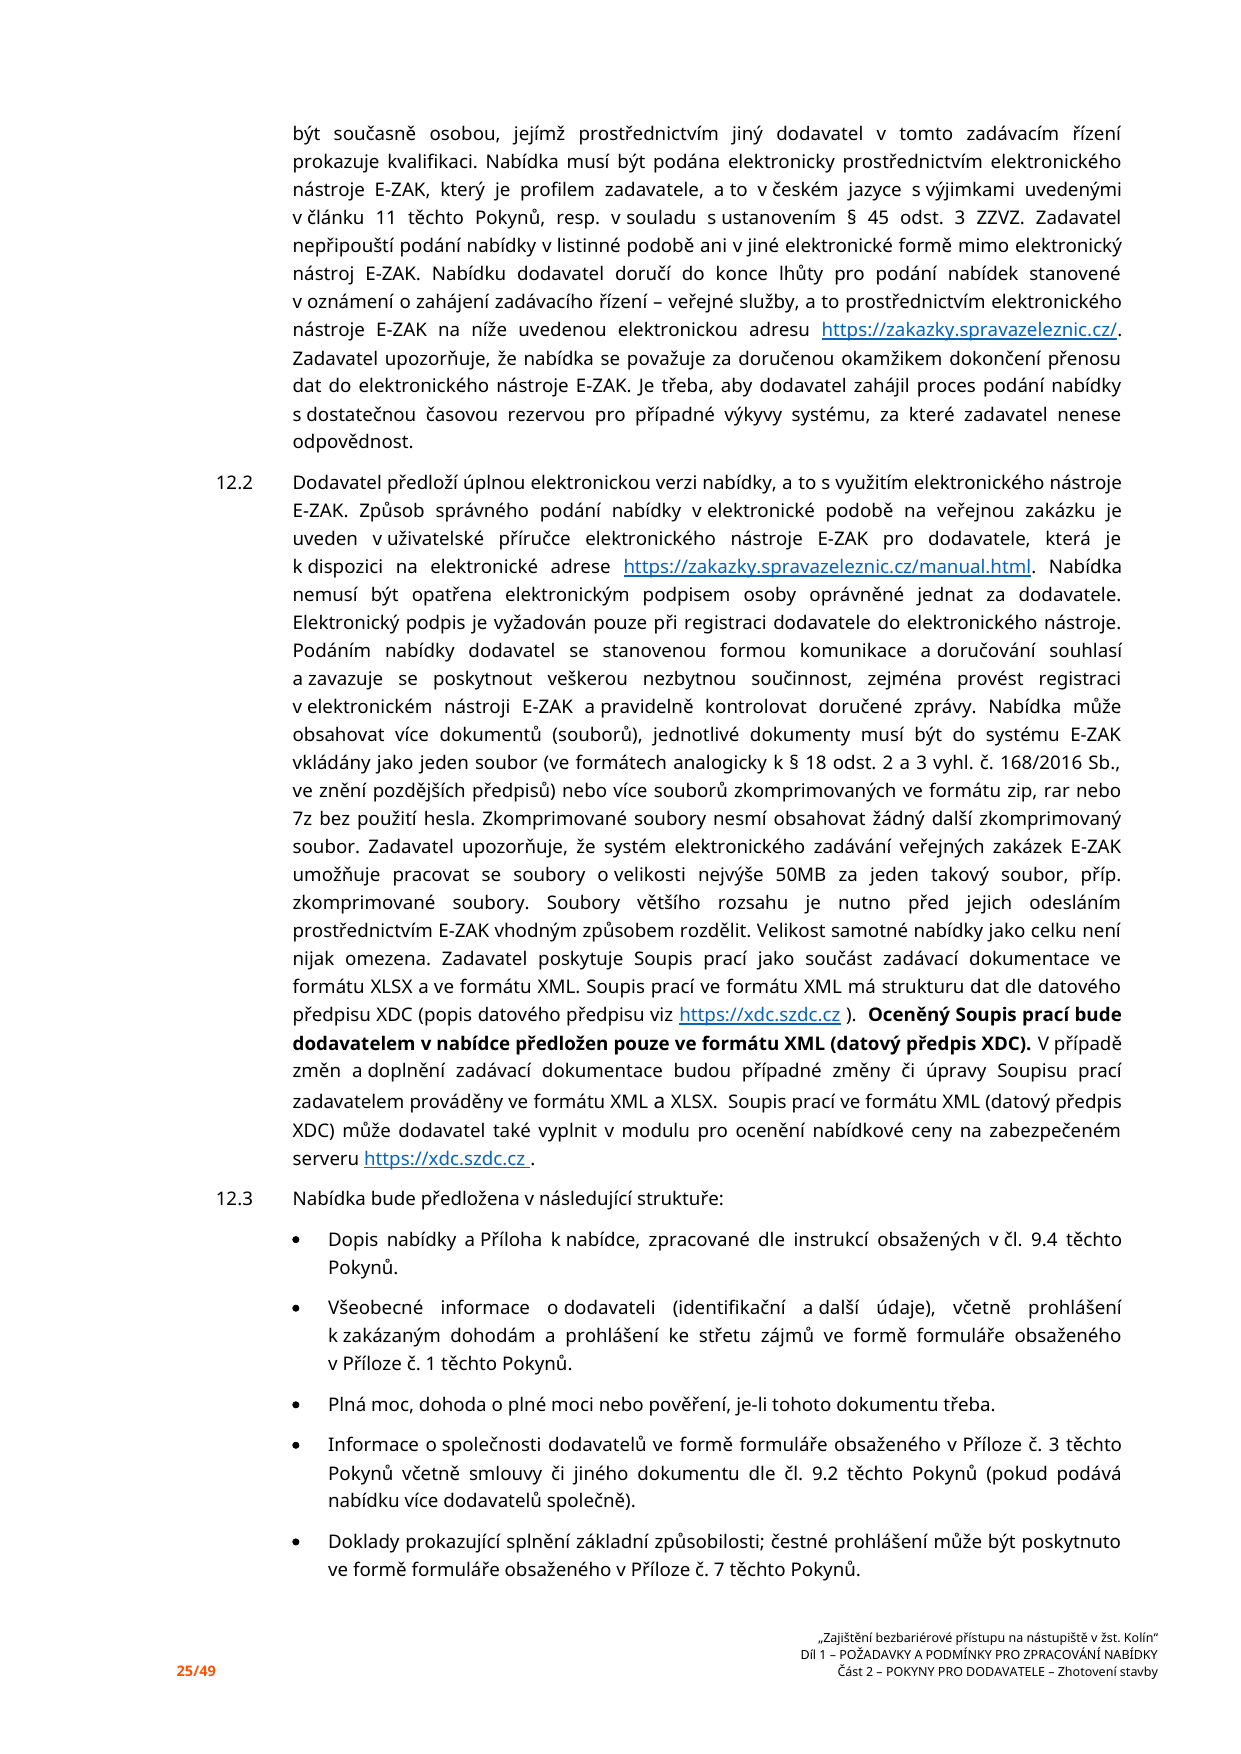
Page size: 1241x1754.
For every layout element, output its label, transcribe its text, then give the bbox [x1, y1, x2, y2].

text Dodavatel předloží úplnou elektronickou verzi nabídky, a to s využitím elektronického nástroje E-ZAK. Způsob správného podání nabídky v elektronické podobě na veřejnou zakázku je uveden v uživatelské příručce elektronického nástroje E-ZAK pro dodavatele, která je k dispozici na elektronické adrese https://zakazky.spravazeleznic.cz/manual.html. Nabídka nemusí být opatřena elektronickým podpisem osoby oprávněné jednat za dodavatele. Elektronický podpis je vyžadován pouze při registraci dodavatele do elektronického nástroje. Podáním nabídky dodavatel se stanovenou formou komunikace a doručování souhlasí a zavazuje se poskytnout veškerou nezbytnou součinnost, zejména provést registraci v elektronickém nástroji E-ZAK a pravidelně kontrolovat doručené zprávy. Nabídka může obsahovat více dokumentů (souborů), jednotlivé dokumenty musí být do systému E-ZAK vkládány jako jeden soubor (ve formátech analogicky k § 18 odst. 2 a 3 vyhl. č. 168/2016 Sb., ve znění pozdějších předpisů) nebo více souborů zkomprimovaných ve formátu zip, rar nebo 7z bez použití hesla. Zkomprimované soubory nesmí obsahovat žádný další zkomprimovaný soubor. Zadavatel upozorňuje, že systém elektronického zadávání veřejných zakázek E-ZAK umožňuje pracovat se soubory o velikosti nejvýše 50MB za jeden takový soubor, příp. zkomprimované soubory. Soubory většího rozsahu je nutno před jejich odesláním prostřednictvím E-ZAK vhodným způsobem rozdělit. Velikost samotné nabídky jako celku není nijak omezena. Zadavatel poskytuje Soupis prací jako součást zadávací dokumentace ve formátu XLSX a ve formátu XML. Soupis prací ve formátu XML má strukturu dat dle datového předpisu XDC (popis datového předpisu viz https://xdc.szdc.cz ). Oceněný Soupis prací bude dodavatelem v nabídce předložen pouze ve formátu XML (datový předpis XDC). V případě změn a doplnění zadávací dokumentace budou případné změny či úpravy Soupisu prací zadavatelem prováděny ve formátu XML a XLSX. Soupis prací ve formátu XML (datový předpis XDC) může dodavatel také vyplnit v modulu pro ocenění nabídkové ceny na zabezpečeném serveru https://xdc.szdc.cz . [216, 469, 1122, 1171]
text Dopis nabídky a Příloha k nabídce, zpracované dle instrukcí obsažených v čl. 9.4 těchto Pokynů. [292, 1226, 1122, 1280]
text Informace o společnosti dodavatelů ve formě formuláře obsaženého v Příloze č. 3 těchto Pokynů včetně smlouvy či jiného dokumentu dle čl. 9.2 těchto Pokynů (pokud podává nabídku více dodavatelů společně). [292, 1432, 1122, 1513]
text Doklady prokazující splnění základní způsobilosti; čestné prohlášení může být poskytnuto ve formě formuláře obsaženého v Příloze č. 7 těchto Pokynů. [292, 1528, 1122, 1582]
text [216, 121, 1122, 454]
text Nabídka bude předložena v následující struktuře: [216, 1186, 1122, 1211]
text Plná moc, dohoda o plné moci nebo pověření, je-li tohoto dokumentu třeba. [292, 1391, 1122, 1417]
text Všeobecné informace o dodavateli (identifikační a další údaje), včetně prohlášení k zakázaným dohodám a prohlášení ke střetu zájmů ve formě formuláře obsaženého v Příloze č. 1 těchto Pokynů. [292, 1295, 1122, 1376]
